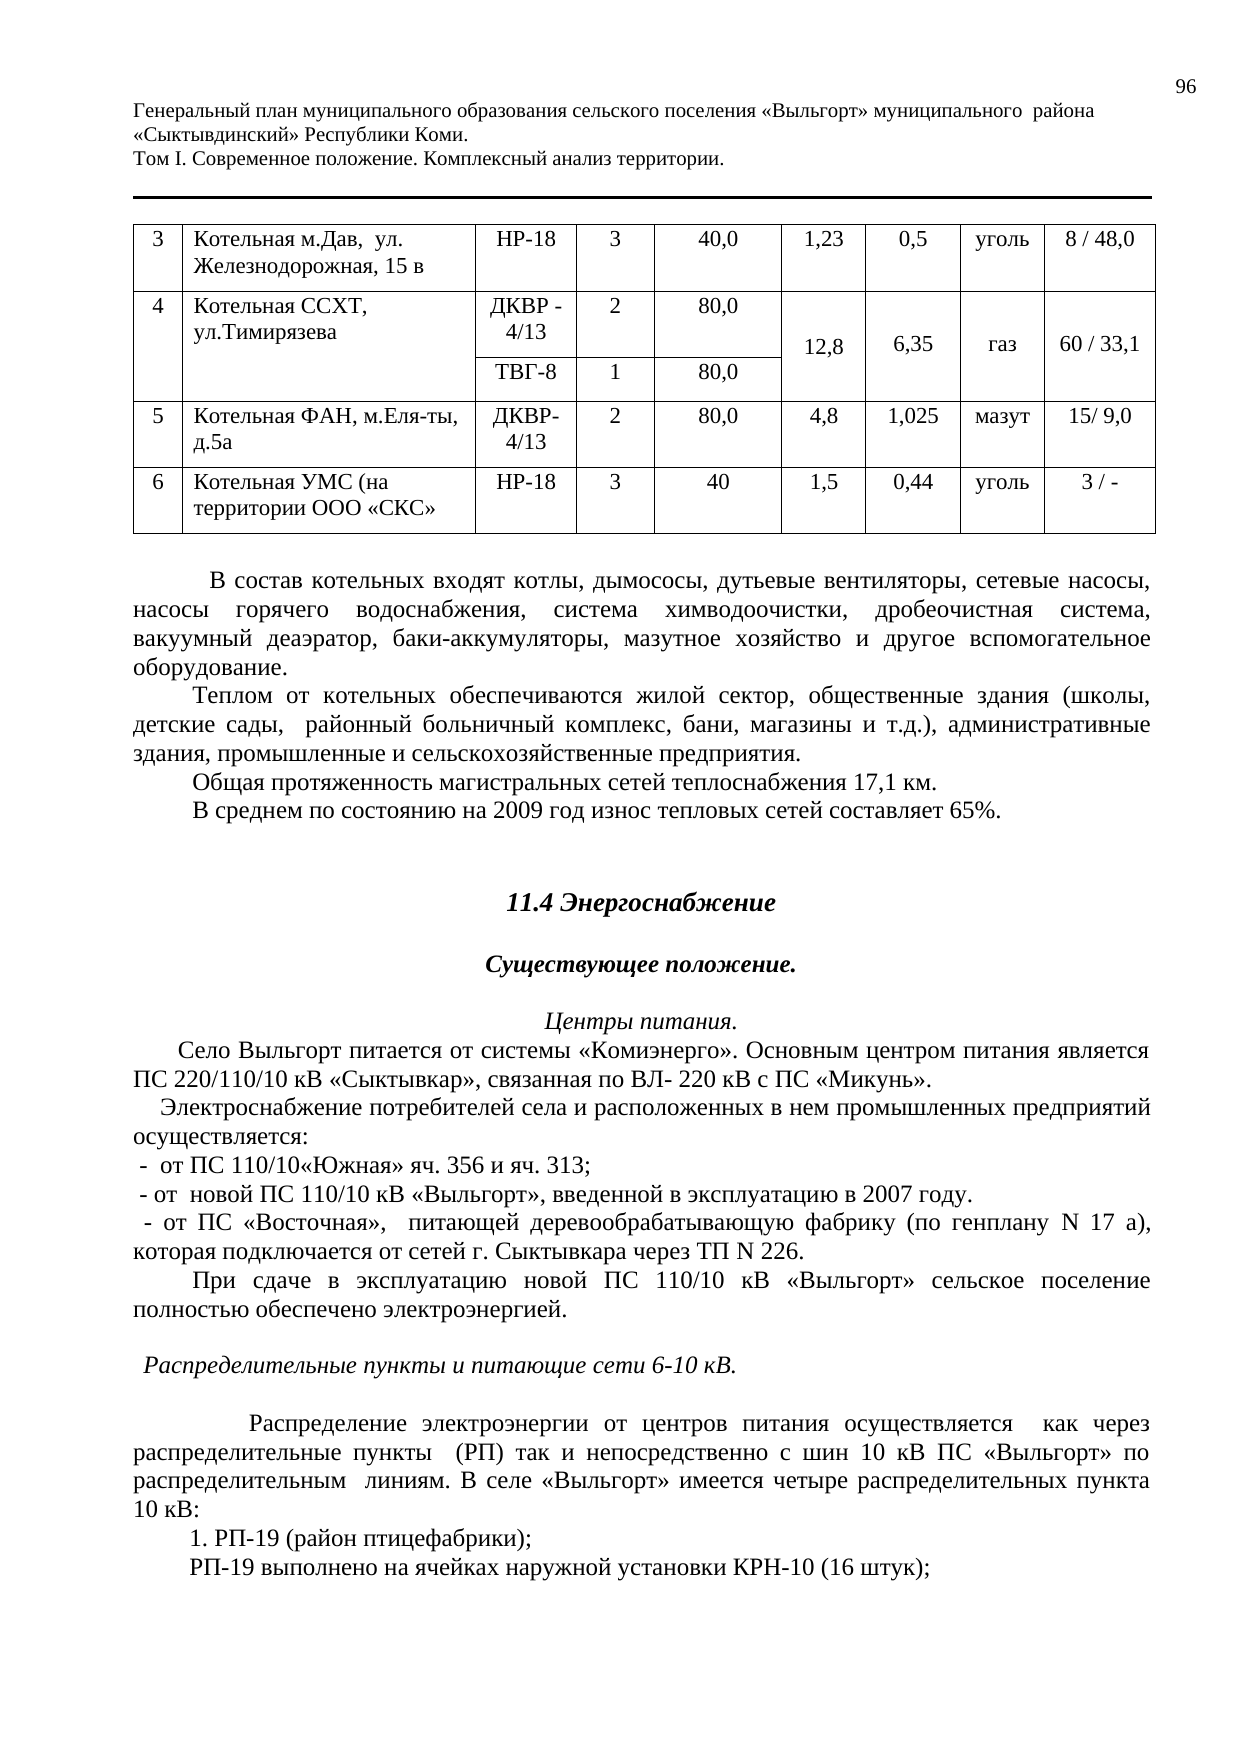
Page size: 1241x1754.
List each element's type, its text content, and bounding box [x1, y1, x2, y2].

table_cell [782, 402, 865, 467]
text Центры питания. [133, 1006, 1152, 1035]
text Распределение электроэнергии от центров питания осуществляется как через распределительные пункты (РП) так и непосредственно с шин 10 кВ ПС «Выльгорт» по распределительным линиям. В селе «Выльгорт» имеется четыре распределительных пункта 10 кВ: [133, 1408, 1152, 1523]
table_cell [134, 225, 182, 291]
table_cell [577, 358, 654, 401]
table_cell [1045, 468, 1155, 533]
text Существующее положение. [133, 949, 1152, 977]
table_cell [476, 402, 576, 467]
text - от ПС «Восточная», питающей деревообрабатывающую фабрику (по генплану N 17 а), которая подключается от сетей г. Сыктывкара через ТП N 226. [133, 1207, 1152, 1265]
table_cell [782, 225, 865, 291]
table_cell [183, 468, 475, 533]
text - от новой ПС 110/10 кВ «Выльгорт», введенной в эксплуатацию в 2007 году. [133, 1179, 1152, 1207]
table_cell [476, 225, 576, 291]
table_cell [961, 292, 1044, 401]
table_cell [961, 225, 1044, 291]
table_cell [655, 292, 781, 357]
text 1. РП-19 (район птицефабрики); [133, 1523, 1152, 1552]
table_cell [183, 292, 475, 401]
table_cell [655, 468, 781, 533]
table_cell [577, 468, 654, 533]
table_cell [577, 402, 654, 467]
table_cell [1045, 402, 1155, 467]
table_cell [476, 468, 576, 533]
text - от ПС 110/10«Южная» яч. 356 и яч. 313; [133, 1150, 1152, 1179]
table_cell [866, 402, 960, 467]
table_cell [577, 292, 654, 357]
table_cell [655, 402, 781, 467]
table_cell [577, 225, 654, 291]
subtitle 11.4 Энергоснабжение [133, 886, 1152, 917]
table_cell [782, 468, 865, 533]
text При сдаче в эксплуатацию новой ПС 110/10 кВ «Выльгорт» сельское поселение полностью обеспечено электроэнергией. [133, 1265, 1152, 1322]
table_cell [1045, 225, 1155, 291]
text Электроснабжение потребителей села и расположенных в нем промышленных предприятий осуществляется: [133, 1092, 1152, 1150]
text РП-19 выполнено на ячейках наружной установки КРН-10 (16 штук); [133, 1552, 1152, 1580]
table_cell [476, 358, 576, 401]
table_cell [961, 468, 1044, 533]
text Общая протяженность магистральных сетей теплоснабжения . [133, 767, 1152, 795]
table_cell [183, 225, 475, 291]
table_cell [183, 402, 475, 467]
text Теплом от котельных обеспечиваются жилой сектор, общественные здания (школы, детские сады, районный больничный комплекс, бани, магазины и т.д.), административные здания, промышленные и сельскохозяйственные предприятия. [133, 680, 1152, 767]
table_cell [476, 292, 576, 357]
text В состав котельных входят котлы, дымососы, дутьевые вентиляторы, сетевые насосы, насосы горячего водоснабжения, система химводоочистки, дробеочистная система, вакуумный деаэратор, баки-аккумуляторы, мазутное хозяйство и другое вспомогательное оборудование. [133, 565, 1152, 680]
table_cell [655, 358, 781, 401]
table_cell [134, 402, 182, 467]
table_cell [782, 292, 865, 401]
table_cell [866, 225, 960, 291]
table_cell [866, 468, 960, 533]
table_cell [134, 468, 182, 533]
text Распределительные пункты и питающие сети 6-10 кВ. [118, 1350, 1152, 1379]
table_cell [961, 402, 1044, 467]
text Село Выльгорт питается от системы «Комиэнерго». Основным центром питания является ПС 220/110/10 кВ «Сыктывкар», связанная по ВЛ- 220 кВ с ПС «Микунь». [133, 1035, 1152, 1092]
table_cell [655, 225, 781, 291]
text В среднем по состоянию на 2009 год износ тепловых сетей составляет 65%. [133, 795, 1152, 824]
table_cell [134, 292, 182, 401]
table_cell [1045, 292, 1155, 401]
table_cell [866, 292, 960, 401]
